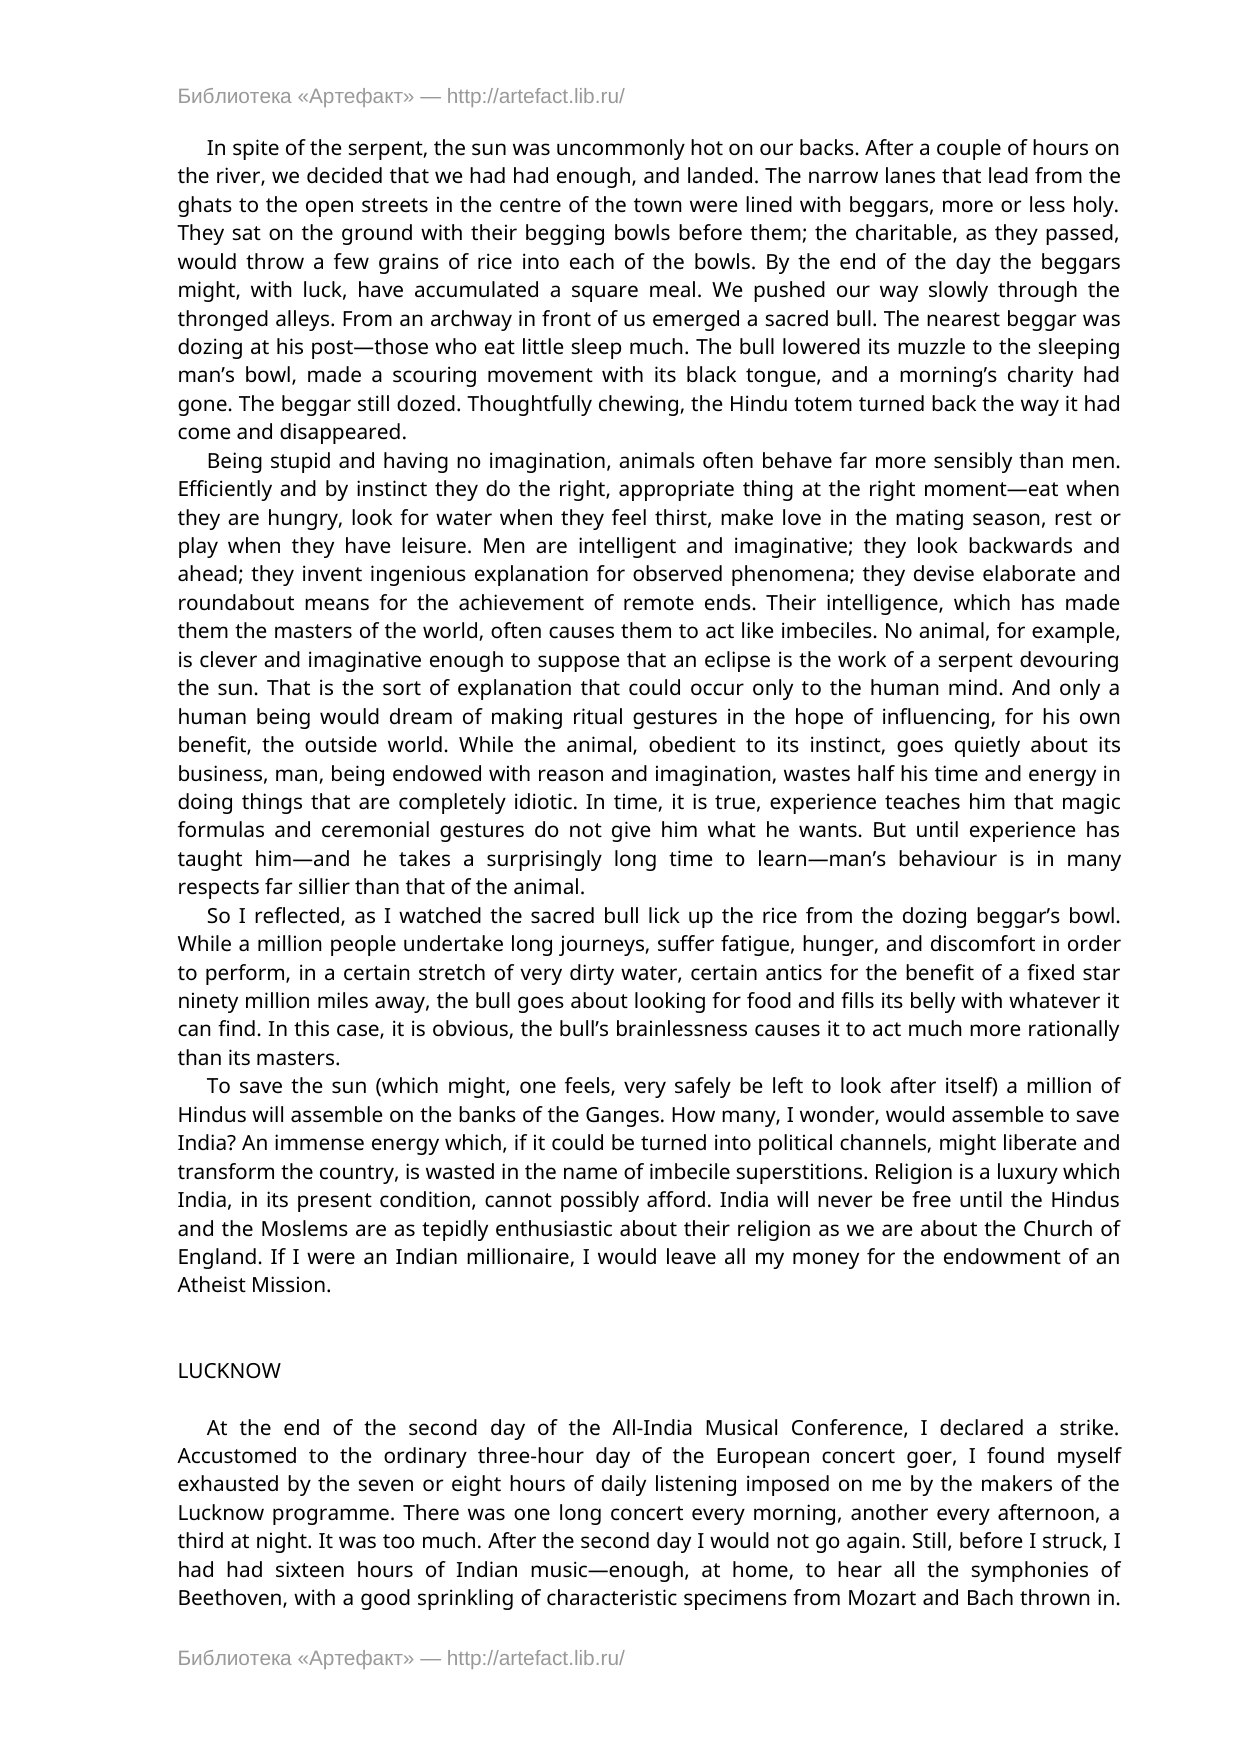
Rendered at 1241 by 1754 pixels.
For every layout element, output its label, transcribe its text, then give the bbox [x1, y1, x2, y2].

text To save the sun (which might, one feels, very safely be left to look after itself) a million of Hindus will assemble on the banks of the Ganges. How many, I wonder, would assemble to save India? An immense energy which, if it could be turned into political channels, might liberate and transform the country, is wasted in the name of imbecile superstitions. Religion is a luxury which India, in its present condition, cannot possibly afford. India will never be free until the Hindus and the Moslems are as tepidly enthusiastic about their religion as we are about the Church of England. If I were an Indian millionaire, I would leave all my money for the endowment of an Atheist Mission. [177, 1071, 1122, 1299]
subtitle LUCKNOW [177, 1356, 1122, 1384]
text In spite of the serpent, the sun was uncommonly hot on our backs. After a couple of hours on the river, we decided that we had had enough, and landed. The narrow lanes that lead from the ghats to the open streets in the centre of the town were lined with beggars, more or less holy. They sat on the ground with their begging bowls before them; the charitable, as they passed, would throw a few grains of rice into each of the bowls. By the end of the day the beggars might, with luck, have accumulated a square meal. We pushed our way slowly through the thronged alleys. From an archway in front of us emerged a sacred bull. The nearest beggar was dozing at his post—those who eat little sleep much. The bull lowered its muzzle to the sleeping man’s bowl, made a scouring movement with its black tongue, and a morning’s charity had gone. The beggar still dozed. Thoughtfully chewing, the Hindu totem turned back the way it had come and disappeared. [177, 133, 1122, 446]
text Being stupid and having no imagination, animals often behave far more sensibly than men. Efficiently and by instinct they do the right, appropriate thing at the right moment—eat when they are hungry, look for water when they feel thirst, make love in the mating season, rest or play when they have leisure. Men are intelligent and imaginative; they look backwards and ahead; they invent ingenious explanation for observed phenomena; they devise elaborate and roundabout means for the achievement of remote ends. Their intelligence, which has made them the masters of the world, often causes them to act like imbeciles. No animal, for example, is clever and imaginative enough to suppose that an eclipse is the work of a serpent devouring the sun. That is the sort of explanation that could occur only to the human mind. And only a human being would dream of making ritual gestures in the hope of influencing, for his own benefit, the outside world. While the animal, obedient to its instinct, goes quietly about its business, man, being endowed with reason and imagination, wastes half his time and energy in doing things that are completely idiotic. In time, it is true, experience teaches him that magic formulas and ceremonial gestures do not give him what he wants. But until experience has taught him—and he takes a surprisingly long time to learn—man’s behaviour is in many respects far sillier than that of the animal. [177, 446, 1122, 901]
text So I reflected, as I watched the sacred bull lick up the rice from the dozing beggar’s bowl. While a million people undertake long journeys, suffer fatigue, hunger, and discomfort in order to perform, in a certain stretch of very dirty water, certain antics for the benefit of a fixed star ninety million miles away, the bull goes about looking for food and fills its belly with whatever it can find. In this case, it is obvious, the bull’s brainlessness causes it to act much more rationally than its masters. [177, 901, 1122, 1071]
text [177, 1413, 1122, 1612]
